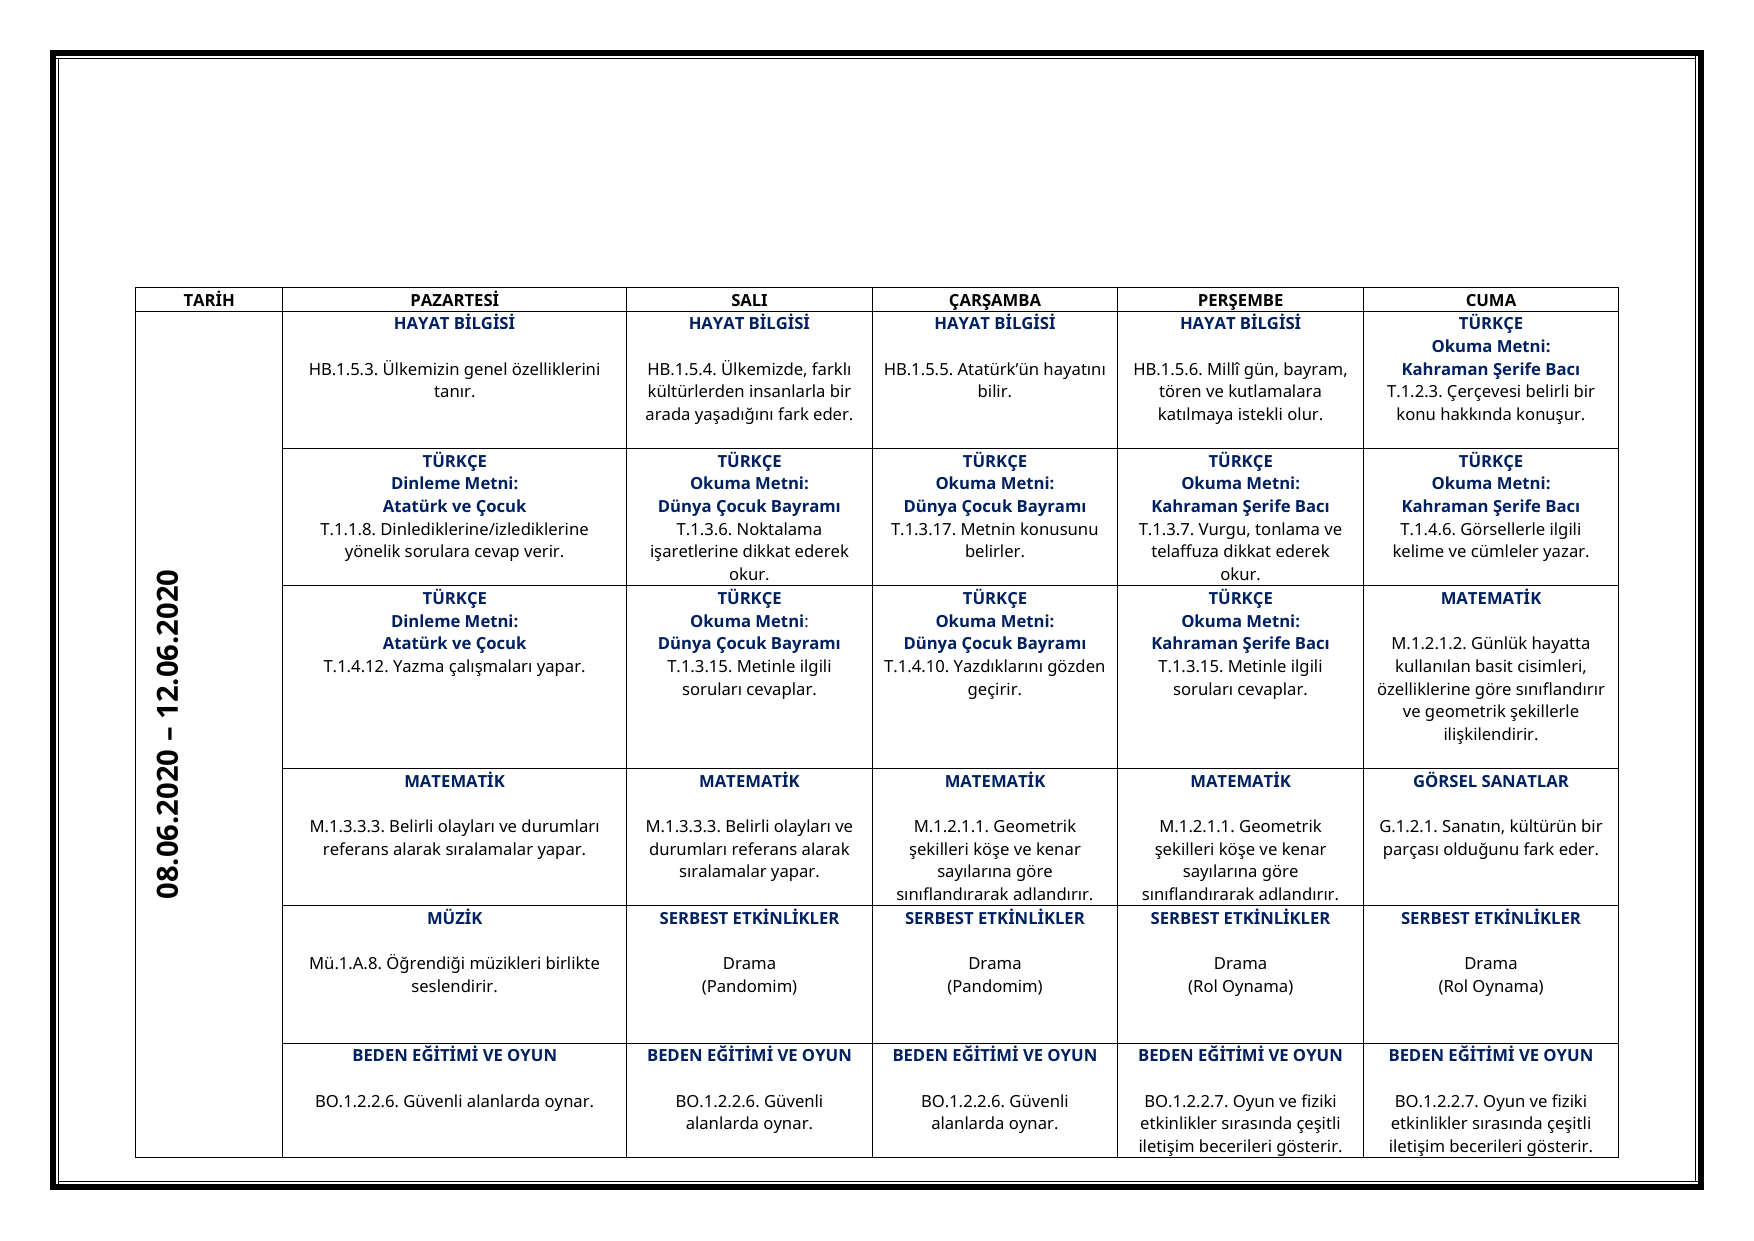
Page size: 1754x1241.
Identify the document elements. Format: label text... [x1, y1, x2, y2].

table_cell TÜRKÇE Okuma Metni: Kahraman Şerife Bacı T.1.3.7. Vurgu, tonlama ve telaffuza dikkat ederek okur. [1118, 449, 1363, 585]
table_cell TÜRKÇE Dinleme Metni: Atatürk ve Çocuk T.1.4.12. Yazma çalışmaları yapar. [283, 586, 626, 768]
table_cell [283, 1044, 626, 1157]
table_cell SERBEST ETKİNLİKLER Drama (Rol Oynama) [1118, 906, 1363, 1043]
table_cell TÜRKÇE Okuma Metni: Kahraman Şerife Bacı T.1.3.15. Metinle ilgili soruları cevaplar. [1118, 586, 1363, 768]
table_cell TÜRKÇE Okuma Metni: Dünya Çocuk Bayramı T.1.3.17. Metnin konusunu belirler. [873, 449, 1117, 585]
table_cell MATEMATİK M.1.3.3.3. Belirli olayları ve durumları referans alarak sıralamalar yapar. [627, 769, 872, 905]
table_cell TÜRKÇE Okuma Metni: Dünya Çocuk Bayramı T.1.4.10. Yazdıklarını gözden geçirir. [873, 586, 1117, 768]
table_header PERŞEMBE [1118, 288, 1363, 311]
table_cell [1118, 1044, 1363, 1157]
table_header CUMA [1364, 288, 1618, 311]
table_cell TÜRKÇE Dinleme Metni: Atatürk ve Çocuk T.1.1.8. Dinlediklerine/izlediklerine yönelik sorulara cevap verir. [283, 449, 626, 585]
table_cell SERBEST ETKİNLİKLER Drama (Rol Oynama) [1364, 906, 1618, 1043]
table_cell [1364, 1044, 1618, 1157]
table_cell 08.06.2020 – 12.06.2020 [136, 312, 282, 1157]
table_cell TÜRKÇE Okuma Metni: Dünya Çocuk Bayramı T.1.3.15. Metinle ilgili soruları cevaplar. [627, 586, 872, 768]
table_cell MATEMATİK M.1.2.1.2. Günlük hayatta kullanılan basit cisimleri, özelliklerine göre sınıflandırır ve geometrik şekillerle ilişkilendirir. [1364, 586, 1618, 768]
table_cell SERBEST ETKİNLİKLER Drama (Pandomim) [873, 906, 1117, 1043]
table_cell HAYAT BİLGİSİ HB.1.5.4. Ülkemizde, farklı kültürlerden insanlarla bir arada yaşadığını fark eder. [627, 312, 872, 448]
table_cell GÖRSEL SANATLAR G.1.2.1. Sanatın, kültürün bir parçası olduğunu fark eder. [1364, 769, 1618, 905]
table_cell MÜZİK Mü.1.A.8. Öğrendiği müzikleri birlikte seslendirir. [283, 906, 626, 1043]
table_cell HAYAT BİLGİSİ HB.1.5.6. Millî gün, bayram, tören ve kutlamalara katılmaya istekli olur. [1118, 312, 1363, 448]
table_header TARİH [136, 288, 282, 311]
table_header SALI [627, 288, 872, 311]
table_cell MATEMATİK M.1.3.3.3. Belirli olayları ve durumları referans alarak sıralamalar yapar. [283, 769, 626, 905]
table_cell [873, 1044, 1117, 1157]
table_cell HAYAT BİLGİSİ HB.1.5.5. Atatürk’ün hayatını bilir. [873, 312, 1117, 448]
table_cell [627, 1044, 872, 1157]
table_cell MATEMATİK M.1.2.1.1. Geometrik şekilleri köşe ve kenar sayılarına göre sınıflandırarak adlandırır. [1118, 769, 1363, 905]
table_cell TÜRKÇE Okuma Metni: Kahraman Şerife Bacı T.1.4.6. Görsellerle ilgili kelime ve cümleler yazar. [1364, 449, 1618, 585]
table_cell MATEMATİK M.1.2.1.1. Geometrik şekilleri köşe ve kenar sayılarına göre sınıflandırarak adlandırır. [873, 769, 1117, 905]
table_header PAZARTESİ [283, 288, 626, 311]
table_header ÇARŞAMBA [873, 288, 1117, 311]
table_cell TÜRKÇE Okuma Metni: Dünya Çocuk Bayramı T.1.3.6. Noktalama işaretlerine dikkat ederek okur. [627, 449, 872, 585]
table_cell HAYAT BİLGİSİ HB.1.5.3. Ülkemizin genel özelliklerini tanır. [283, 312, 626, 448]
table_cell SERBEST ETKİNLİKLER Drama (Pandomim) [627, 906, 872, 1043]
table_cell TÜRKÇE Okuma Metni: Kahraman Şerife Bacı T.1.2.3. Çerçevesi belirli bir konu hakkında konuşur. [1364, 312, 1618, 448]
